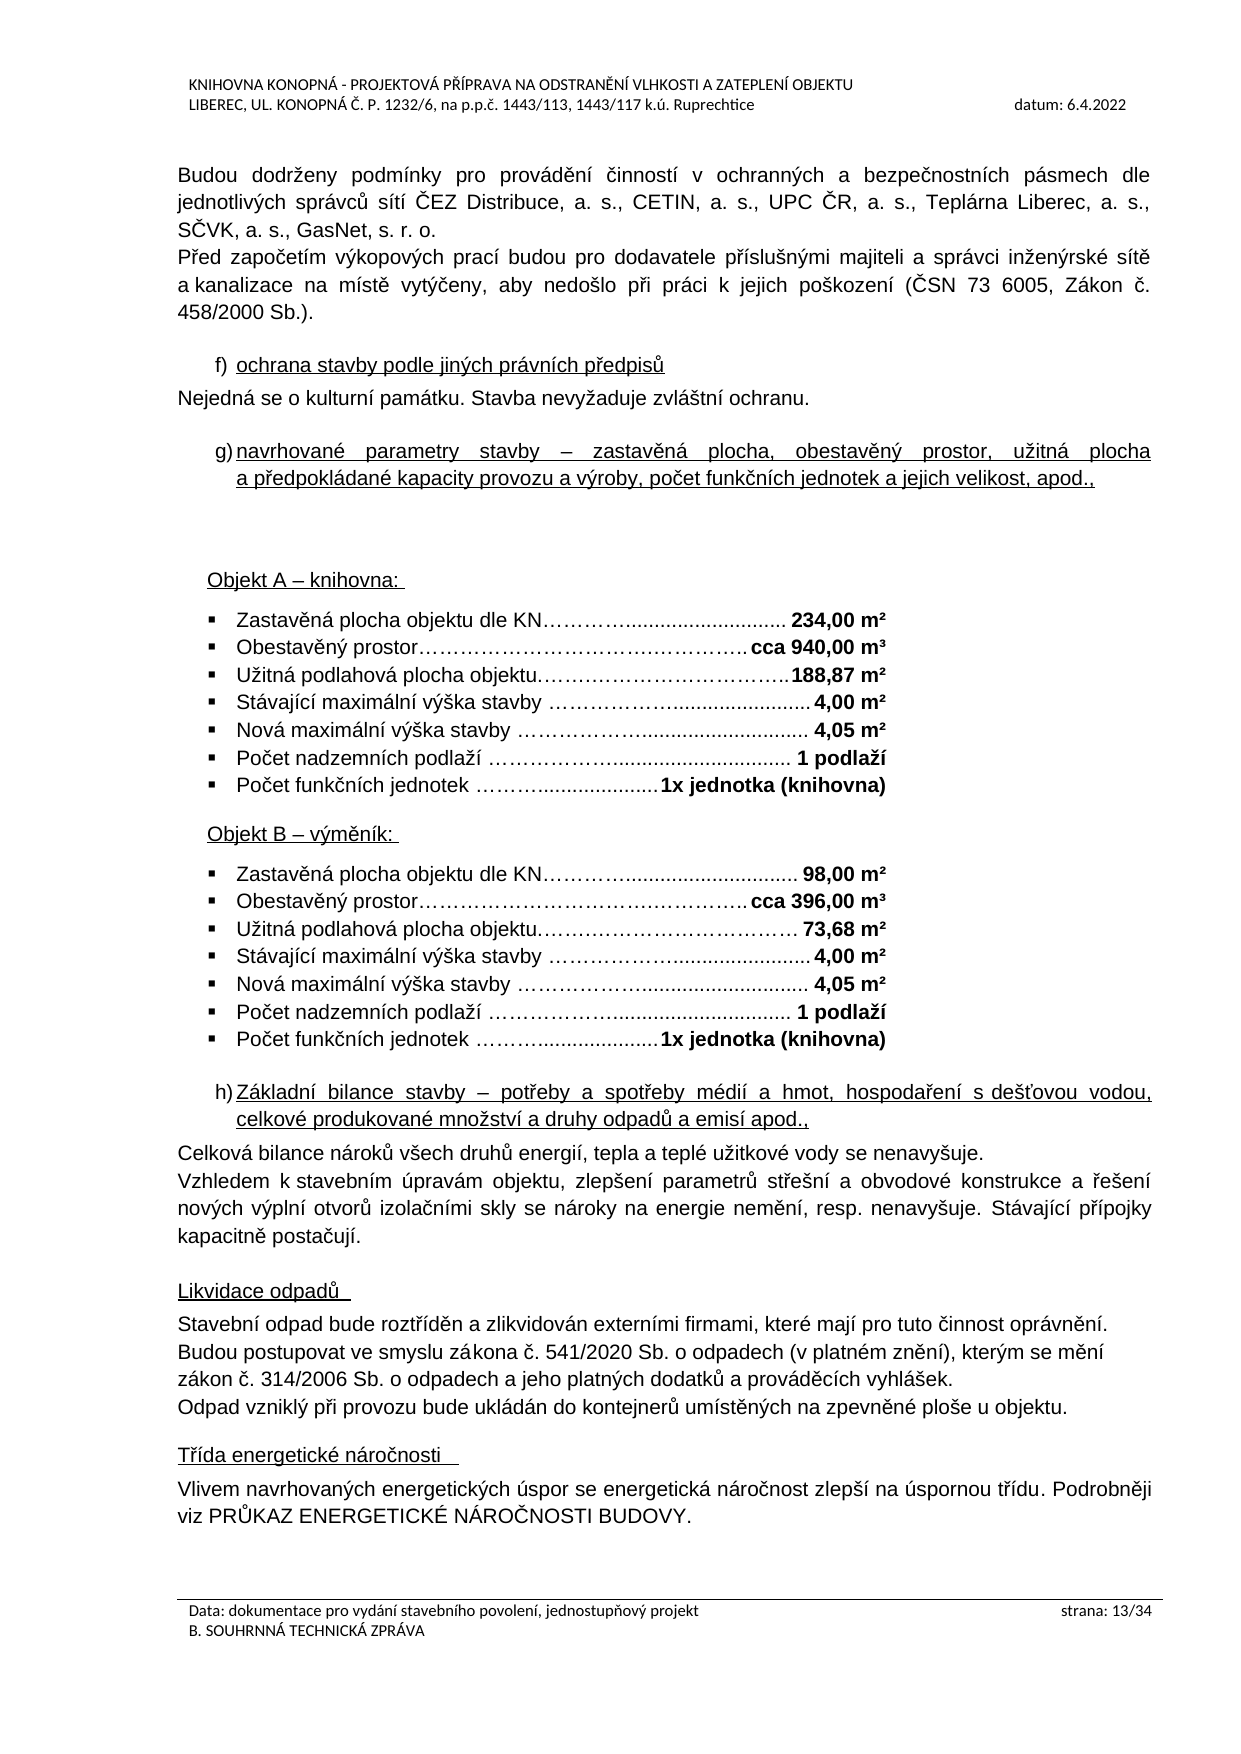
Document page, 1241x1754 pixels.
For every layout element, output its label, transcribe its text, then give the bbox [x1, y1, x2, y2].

text Celková bilance nároků všech druhů energií, tepla a teplé užitkové vody se nenavyšuje. [177, 1141, 1152, 1165]
subtitle ochrana stavby podle jiných právních předpisů [215, 352, 1152, 376]
text Budou dodrženy podmínky pro provádění činností v ochranných a bezpečnostních pásmech dle jednotlivých správců sítí ČEZ Distribuce, a. s., CETIN, a. s., UPC ČR, a. s., Teplárna Liberec, a. s., SČVK, a. s., GasNet, s. r. o. [177, 162, 1152, 241]
text Stavební odpad bude roztříděn a zlikvidován externími firmami, které mají pro tuto činnost oprávnění. Budou postupovat ve smyslu zá kona č. 541/2020 Sb. o odpadech (v platném znění), kterým se mění zákon č. 314/2006 Sb. o odpadech a jeho platných dodatků a prováděcích vyhlášek. [177, 1312, 1152, 1391]
list Zastavěná plocha objektu dle KN………….............................. 98,00 m² [207, 861, 1152, 886]
list Stávající maximální výška stavby ………………........................ 4,00 m² [207, 944, 1152, 968]
list Užitná podlahová plocha objektu.…….……………………….. 188,87 m² [207, 663, 1152, 687]
list Počet nadzemních podlaží ………………............................... 1 podlaží [207, 999, 1152, 1023]
list Počet nadzemních podlaží ………………............................... 1 podlaží [207, 745, 1152, 769]
list Obestavěný prostor…………………………….………….. cca 396,00 m³ [207, 889, 1152, 913]
text Třída energetické náročnosti [177, 1443, 1152, 1467]
list Užitná podlahová plocha objektu.…….………………………… 73,68 m² [207, 917, 1152, 941]
subtitle Základní bilance stavby – potřeby a spotřeby médií a hmot, hospodaření s dešťovou vodou, celkové produkované množství a druhy odpadů a emisí apod., [215, 1080, 1152, 1131]
list Zastavěná plocha objektu dle KN…………............................ 234,00 m² [207, 607, 1152, 631]
text Před započetím výkopových prací budou pro dodavatele příslušnými majiteli a správci inženýrské sítě a kanalizace na místě vytýčeny, aby nedošlo při práci k jejich poškození (ČSN 73 6005, Zákon č. 458/2000 Sb.). [177, 245, 1152, 324]
list Počet funkčních jednotek ………..................... 1x jednotka (knihovna) [207, 1027, 1152, 1051]
text Odpad vzniklý při provozu bude ukládán do kontejnerů umístěných na zpevněné ploše u objektu. [177, 1395, 1152, 1419]
list Nová maximální výška stavby ………………............................. 4,05 m² [207, 718, 1152, 742]
list Počet funkčních jednotek ………..................... 1x jednotka (knihovna) [207, 773, 1152, 797]
text Vzhledem k stavebním úpravám objektu, zlepšení parametrů střešní a obvodové konstrukce a řešení nových výplní otvorů izolačními skly se nároky na energie nemění, resp. nenavyšuje. Stávající přípojky kapacitně postačují. [177, 1168, 1152, 1247]
list Nová maximální výška stavby ………………............................. 4,05 m² [207, 972, 1152, 996]
subtitle navrhované parametry stavby – zastavěná plocha, obestavěný prostor, užitná plocha a předpokládané kapacity provozu a výroby, počet funkčních jednotek a jejich velikost, apod., [215, 439, 1152, 490]
text Objekt A – knihovna: [207, 567, 1152, 591]
text Objekt B – výměník: [207, 821, 1152, 845]
text Vlivem navrhovaných energetických úspor se energetická náročnost zlepší na úspornou třídu. Podrobněji viz PRŮKAZ ENERGETICKÉ NÁROČNOSTI BUDOVY. [177, 1477, 1152, 1528]
text Likvidace odpadů [177, 1278, 1152, 1302]
list Obestavěný prostor…………………………….………….. cca 940,00 m³ [207, 635, 1152, 659]
text Nejedná se o kulturní památku. Stavba nevyžaduje zvláštní ochranu. [177, 386, 1152, 410]
list Stávající maximální výška stavby ………………........................ 4,00 m² [207, 690, 1152, 714]
